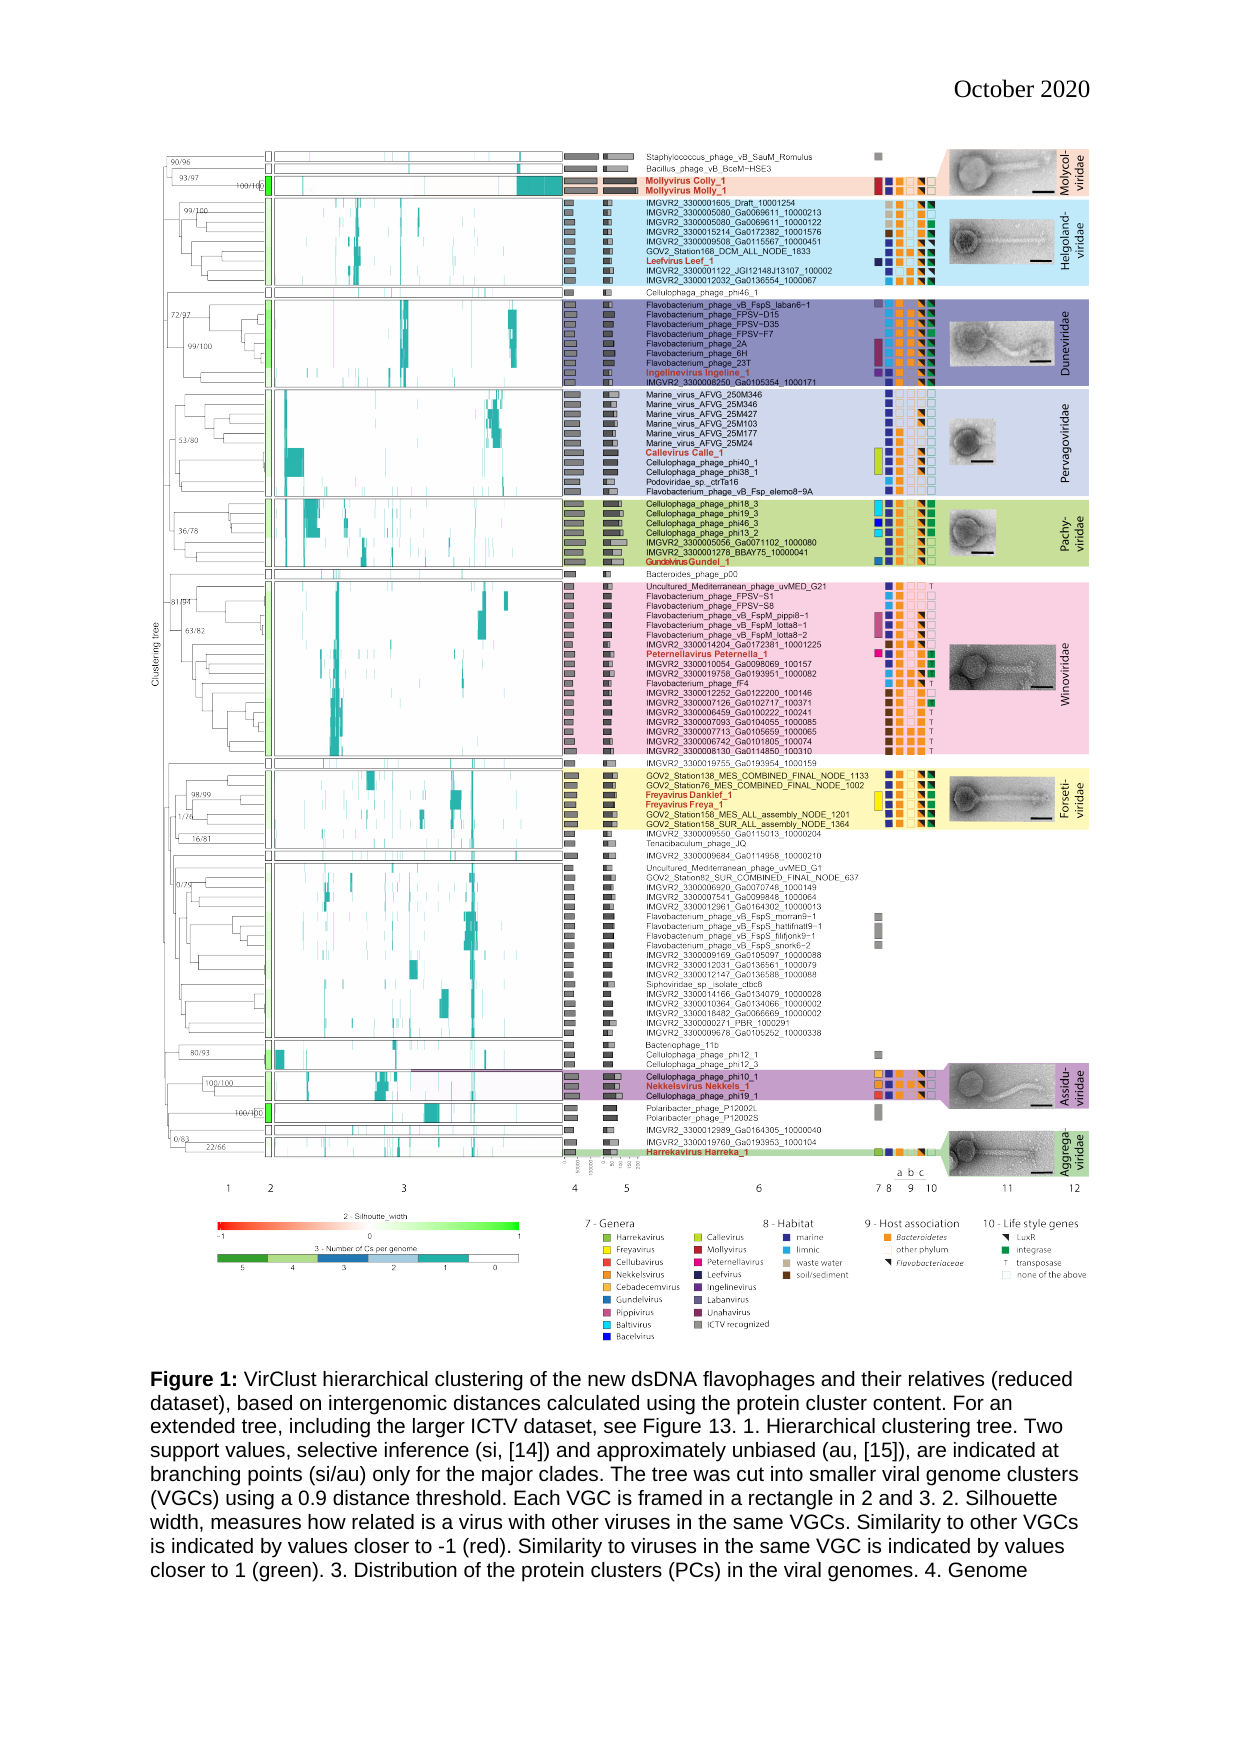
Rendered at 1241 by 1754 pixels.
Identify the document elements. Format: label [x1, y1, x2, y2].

text [150, 1366, 1090, 1582]
picture [150, 149, 1089, 1342]
